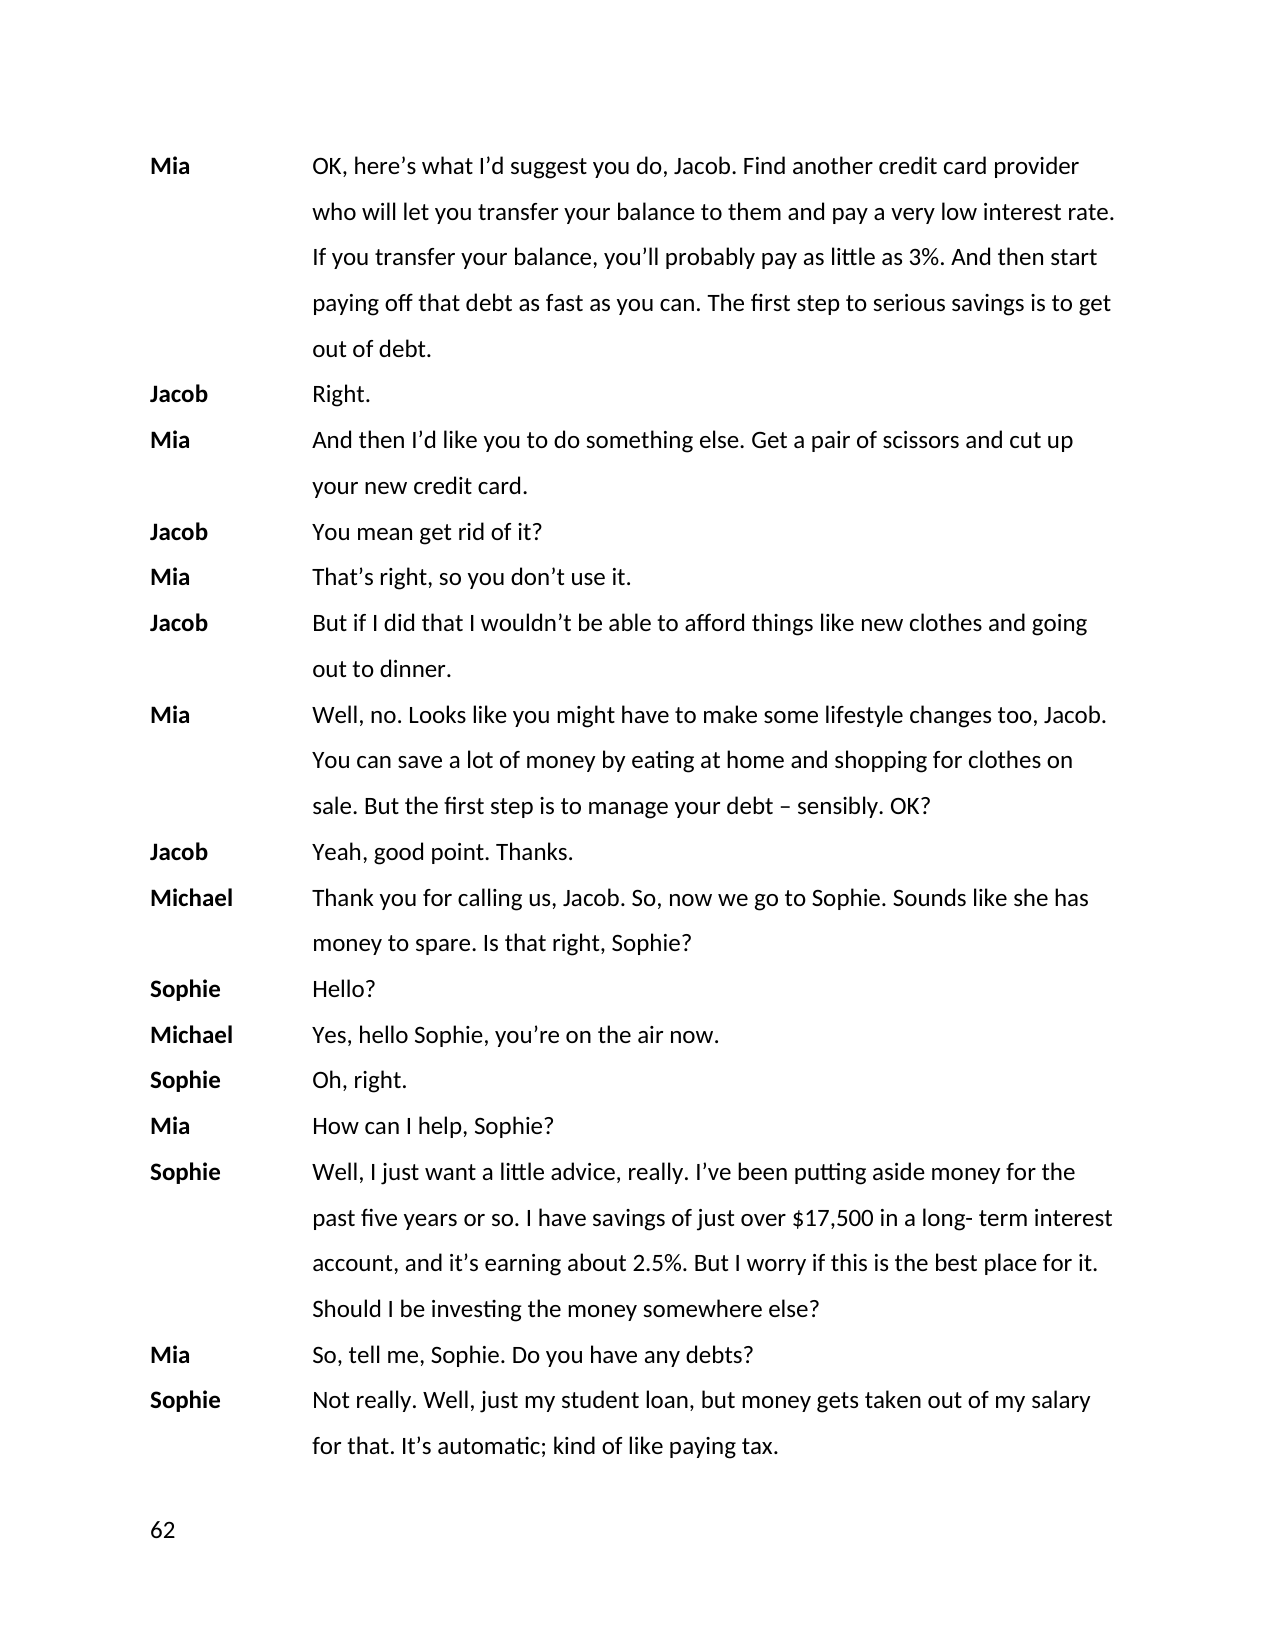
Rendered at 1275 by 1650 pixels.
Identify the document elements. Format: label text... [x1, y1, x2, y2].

text Michael Thank you for calling us, Jacob. So, now we go to Sophie. Sounds like she has money to spare. Is that right, Sophie? [150, 882, 1125, 958]
text Sophie Well, I just want a little advice, really. I’ve been putting aside money for the past five years or so. I have savings of just over $17,500 in a long- term interest account, and it’s earning about 2.5%. But I worry if this is the best place for it. Should I be investing the money somewhere else? [150, 1156, 1125, 1324]
text Sophie Oh, right. [150, 1064, 1125, 1095]
text Mia So, tell me, Sophie. Do you have any debts? [150, 1339, 1125, 1369]
text Michael Yes, hello Sophie, you’re on the air now. [150, 1019, 1125, 1049]
text Jacob You mean get rid of it? [150, 516, 1125, 546]
text Sophie Hello? [150, 973, 1125, 1004]
text Mia OK, here’s what I’d suggest you do, Jacob. Find another credit card provider who will let you transfer your balance to them and pay a very low interest rate. If you transfer your balance, you’ll probably pay as little as 3%. And then start paying off that debt as fast as you can. The first step to serious savings is to get out of debt. [150, 150, 1125, 363]
text Jacob But if I did that I wouldn’t be able to afford things like new clothes and going out to dinner. [150, 607, 1125, 683]
text Sophie Not really. Well, just my student loan, but money gets taken out of my salary for that. It’s automatic; kind of like paying tax. [150, 1385, 1125, 1461]
text Mia How can I help, Sophie? [150, 1110, 1125, 1141]
text Jacob Yeah, good point. Thanks. [150, 836, 1125, 866]
text Jacob Right. [150, 379, 1125, 409]
text Mia And then I’d like you to do something else. Get a pair of scissors and cut up your new credit card. [150, 424, 1125, 501]
text Mia That’s right, so you don’t use it. [150, 562, 1125, 592]
text Mia Well, no. Looks like you might have to make some lifestyle changes too, Jacob. You can save a lot of money by eating at home and shopping for clothes on sale. But the first step is to manage your debt – sensibly. OK? [150, 699, 1125, 821]
